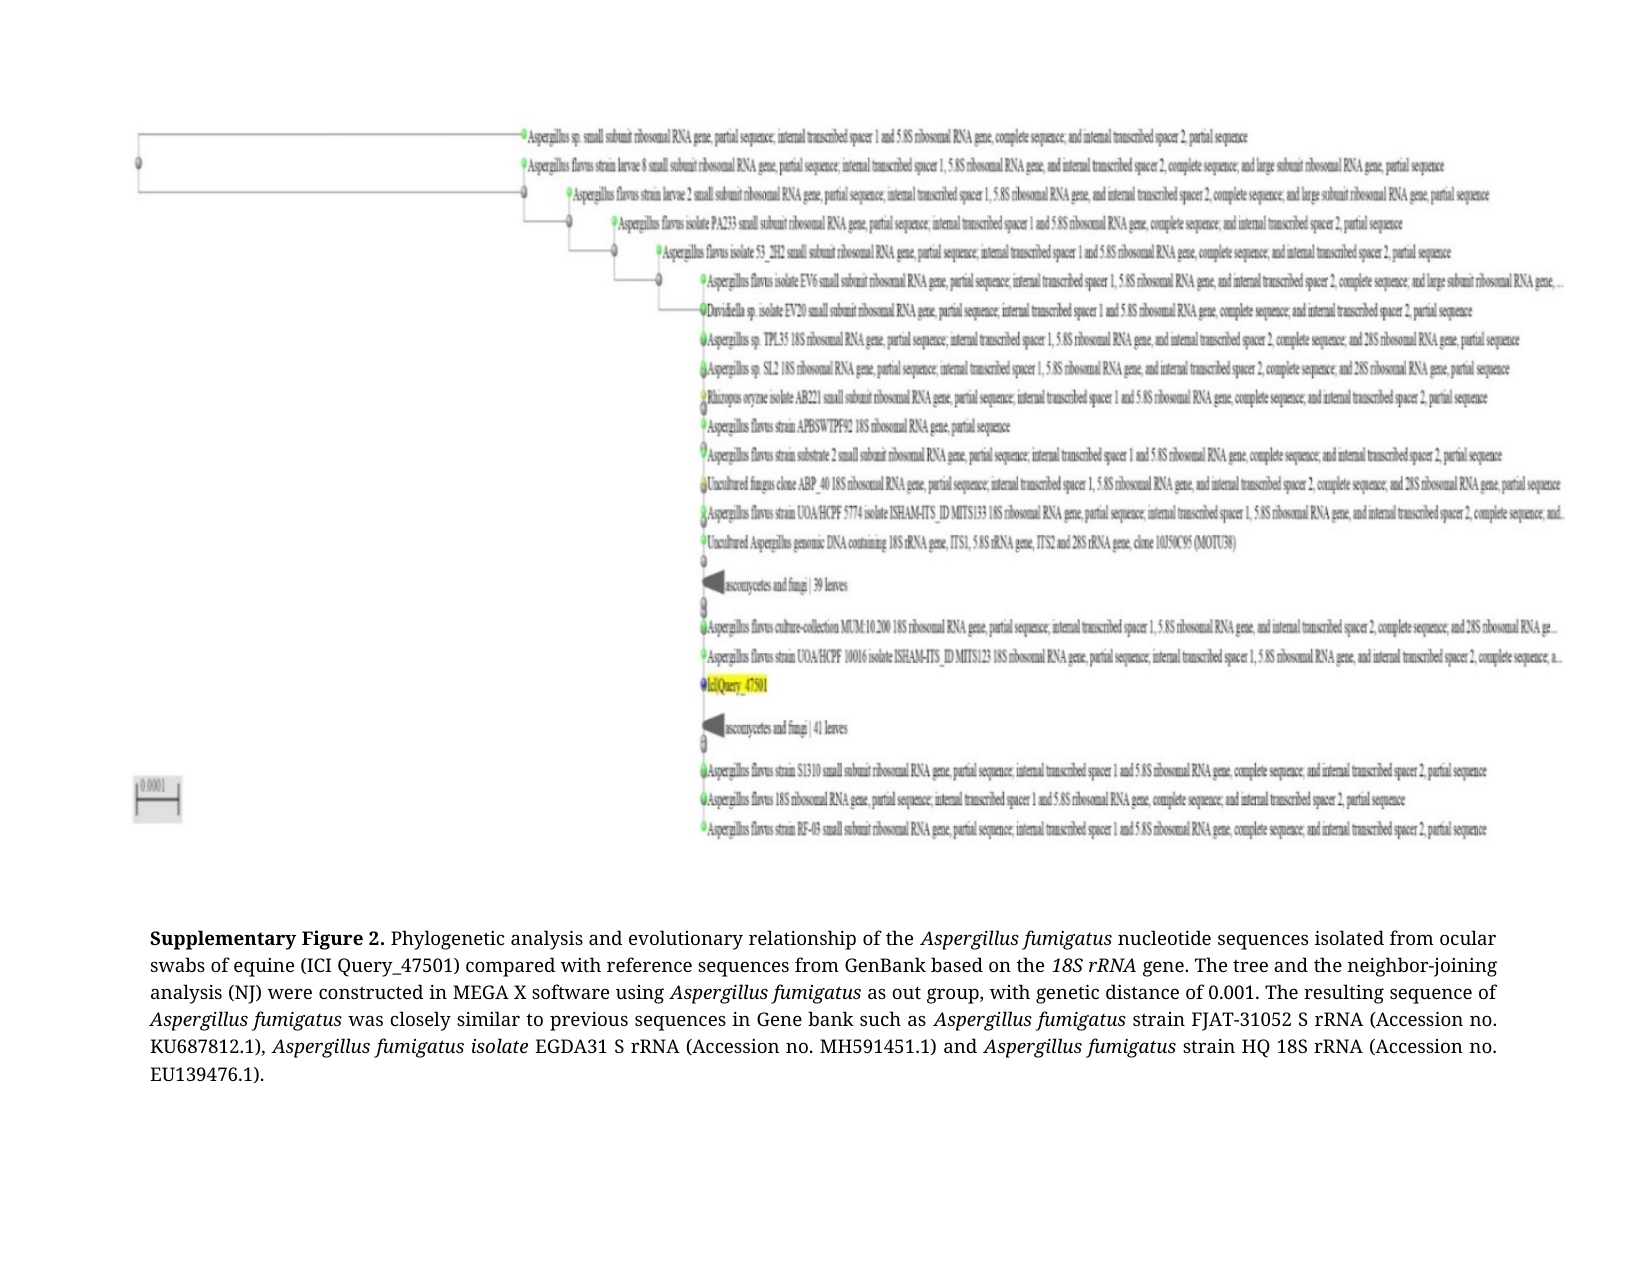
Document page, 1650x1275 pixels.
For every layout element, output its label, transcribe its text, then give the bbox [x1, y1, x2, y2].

picture [129, 113, 1565, 848]
text Supplementary Figure 2. Phylogenetic analysis and evolutionary relationship of the Aspergillus fumigatus nucleotide sequences isolated from ocular swabs of equine (ICI Query_47501) compared with reference sequences from GenBank based on the 18S rRNA gene. The tree and the neighbor-joining analysis (NJ) were constructed in MEGA X software using Aspergillus fumigatus as out group, with genetic distance of 0.001. The resulting sequence of Aspergillus fumigatus was closely similar to previous sequences in Gene bank such as Aspergillus fumigatus strain FJAT-31052 S rRNA (Accession no. KU687812.1), Aspergillus fumigatus isolate EGDA31 S rRNA (Accession no. MH591451.1) and Aspergillus fumigatus strain HQ 18S rRNA (Accession no. EU139476.1). [150, 924, 1497, 1086]
